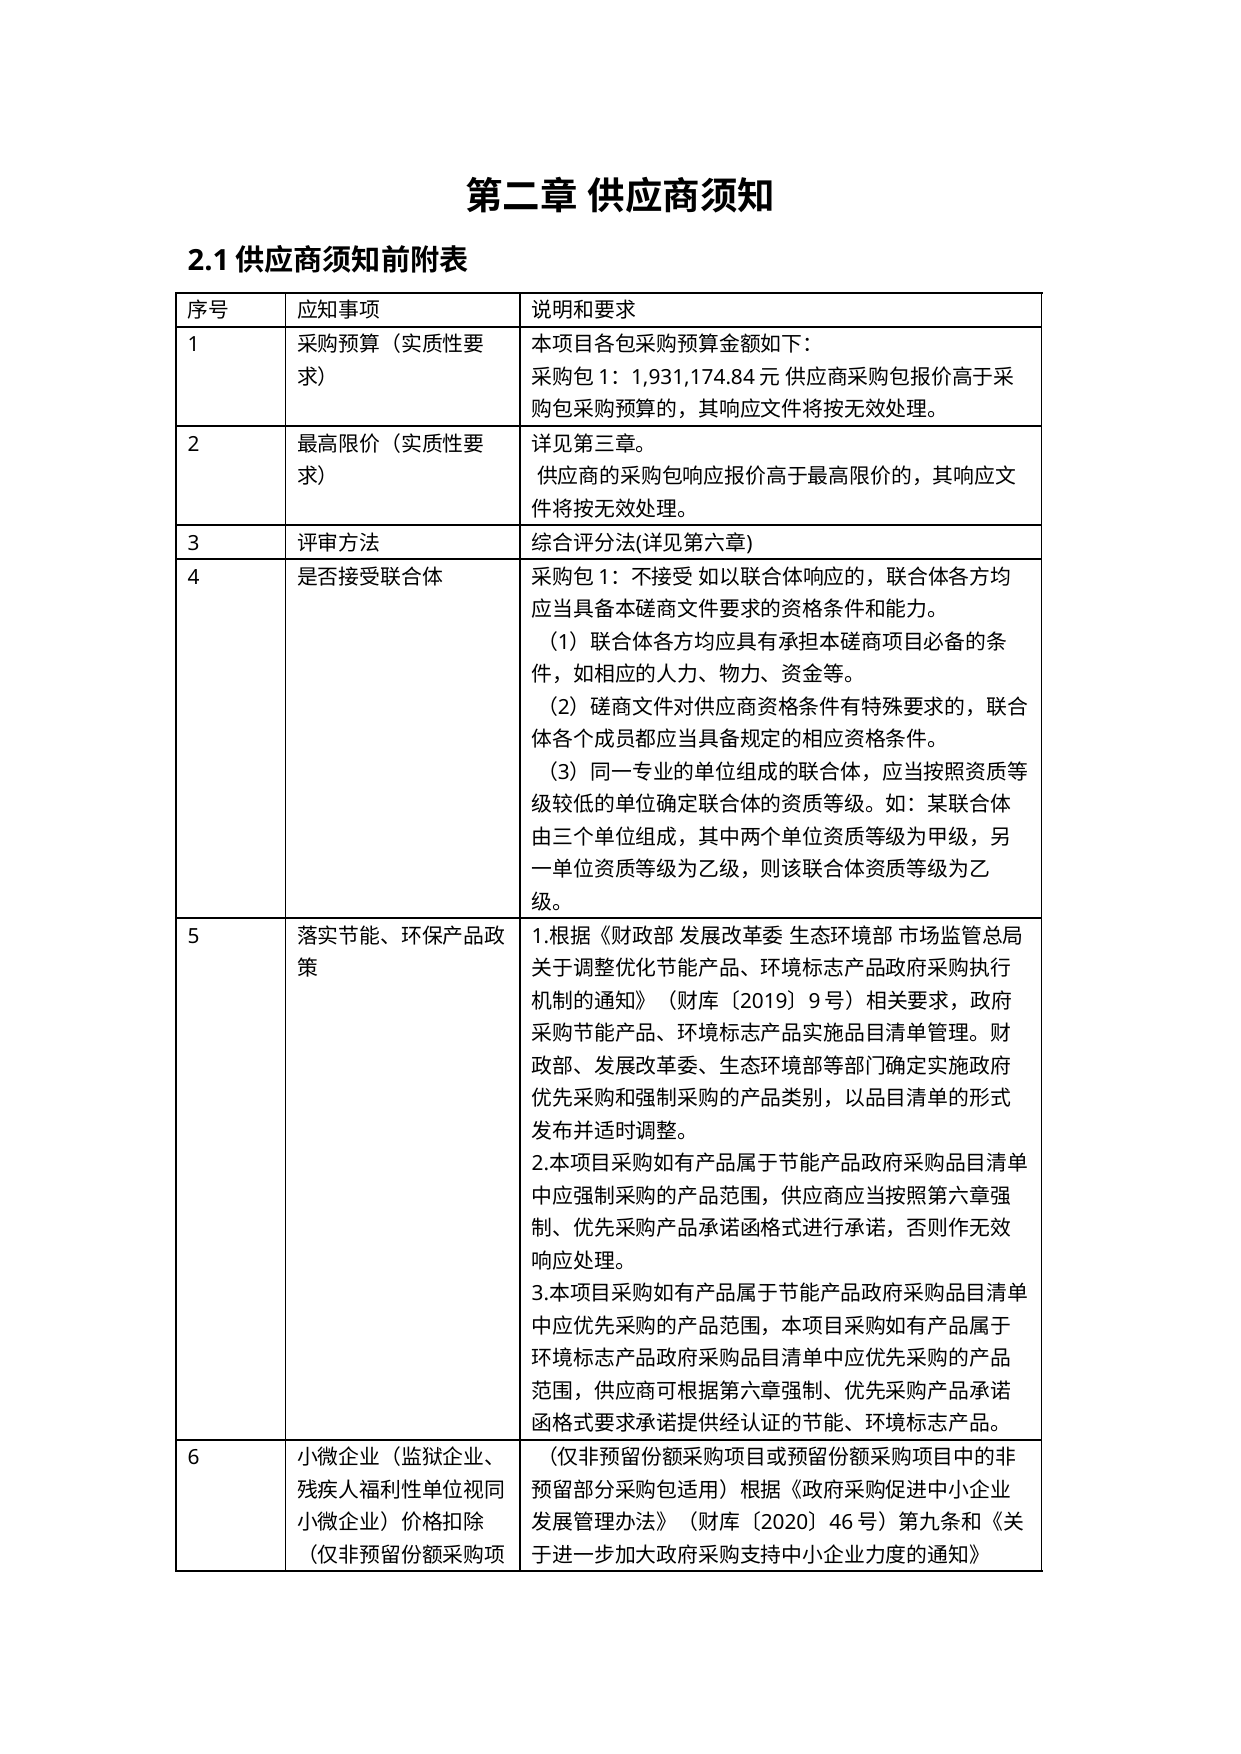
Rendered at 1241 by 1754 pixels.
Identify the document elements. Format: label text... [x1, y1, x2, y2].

table_header 说明和要求 [521, 294, 1041, 326]
table_cell 是否接受联合体 [286, 560, 519, 917]
table_cell 6 [177, 1441, 285, 1570]
table_header 应知事项 [286, 294, 519, 326]
table_cell 最高限价（实质性要求） [286, 427, 519, 524]
table_cell 1.根据《财政部 发展改革委 生态环境部 市场监管总局关于调整优化节能产品、环境标志产品政府采购执行机制的通知》（财库〔2019〕9号）相关要求，政府采购节能产品、环境标志产品实施品目清单管理。财政部、发展改革委、生态环境部等部门确定实施政府优先采购和强制采购的产品类别，以品目清单的形式发布并适时调整。 2.本项目采购如有产品属于节能产品政府采购品目清单中应强制采购的产品范围，供应商应当按照第六章强制、优先采购产品承诺函格式进行承诺，否则作无效响应处理。 3.本项目采购如有产品属于节能产品政府采购品目清单中应优先采购的产品范围，本项目采购如有产品属于环境标志产品政府采购品目清单中应优先采购的产品范围，供应商可根据第六章强制、优先采购产品承诺函格式要求承诺提供经认证的节能、环境标志产品。 [521, 919, 1041, 1439]
table_cell 本项目各包采购预算金额如下： 采购包1：1,931,174.84元 供应商采购包报价高于采购包采购预算的，其响应文件将按无效处理。 [521, 328, 1041, 425]
table_cell 4 [177, 560, 285, 917]
text 2.1供应商须知前附表 [187, 227, 1053, 292]
table_cell 详见第三章。 供应商的采购包响应报价高于最高限价的，其响应文件将按无效处理。 [521, 427, 1041, 524]
table_header 序号 [177, 294, 285, 326]
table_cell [521, 1441, 1041, 1570]
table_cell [286, 1441, 519, 1570]
table_cell 1 [177, 328, 285, 425]
table_cell 5 [177, 919, 285, 1439]
table_cell 落实节能、环保产品政策 [286, 919, 519, 1439]
text 第二章 供应商须知 [187, 162, 1053, 227]
table_cell 采购预算（实质性要求） [286, 328, 519, 425]
table_cell 采购包1：不接受 如以联合体响应的，联合体各方均应当具备本磋商文件要求的资格条件和能力。 （1）联合体各方均应具有承担本磋商项目必备的条件，如相应的人力、物力、资金等。 （2）磋商文件对供应商资格条件有特殊要求的，联合体各个成员都应当具备规定的相应资格条件。 （3）同一专业的单位组成的联合体，应当按照资质等级较低的单位确定联合体的资质等级。如：某联合体由三个单位组成，其中两个单位资质等级为甲级，另一单位资质等级为乙级，则该联合体资质等级为乙级。 [521, 560, 1041, 917]
table_cell 2 [177, 427, 285, 524]
table_cell 综合评分法(详见第六章) [521, 526, 1041, 558]
table_cell 评审方法 [286, 526, 519, 558]
table_cell 3 [177, 526, 285, 558]
